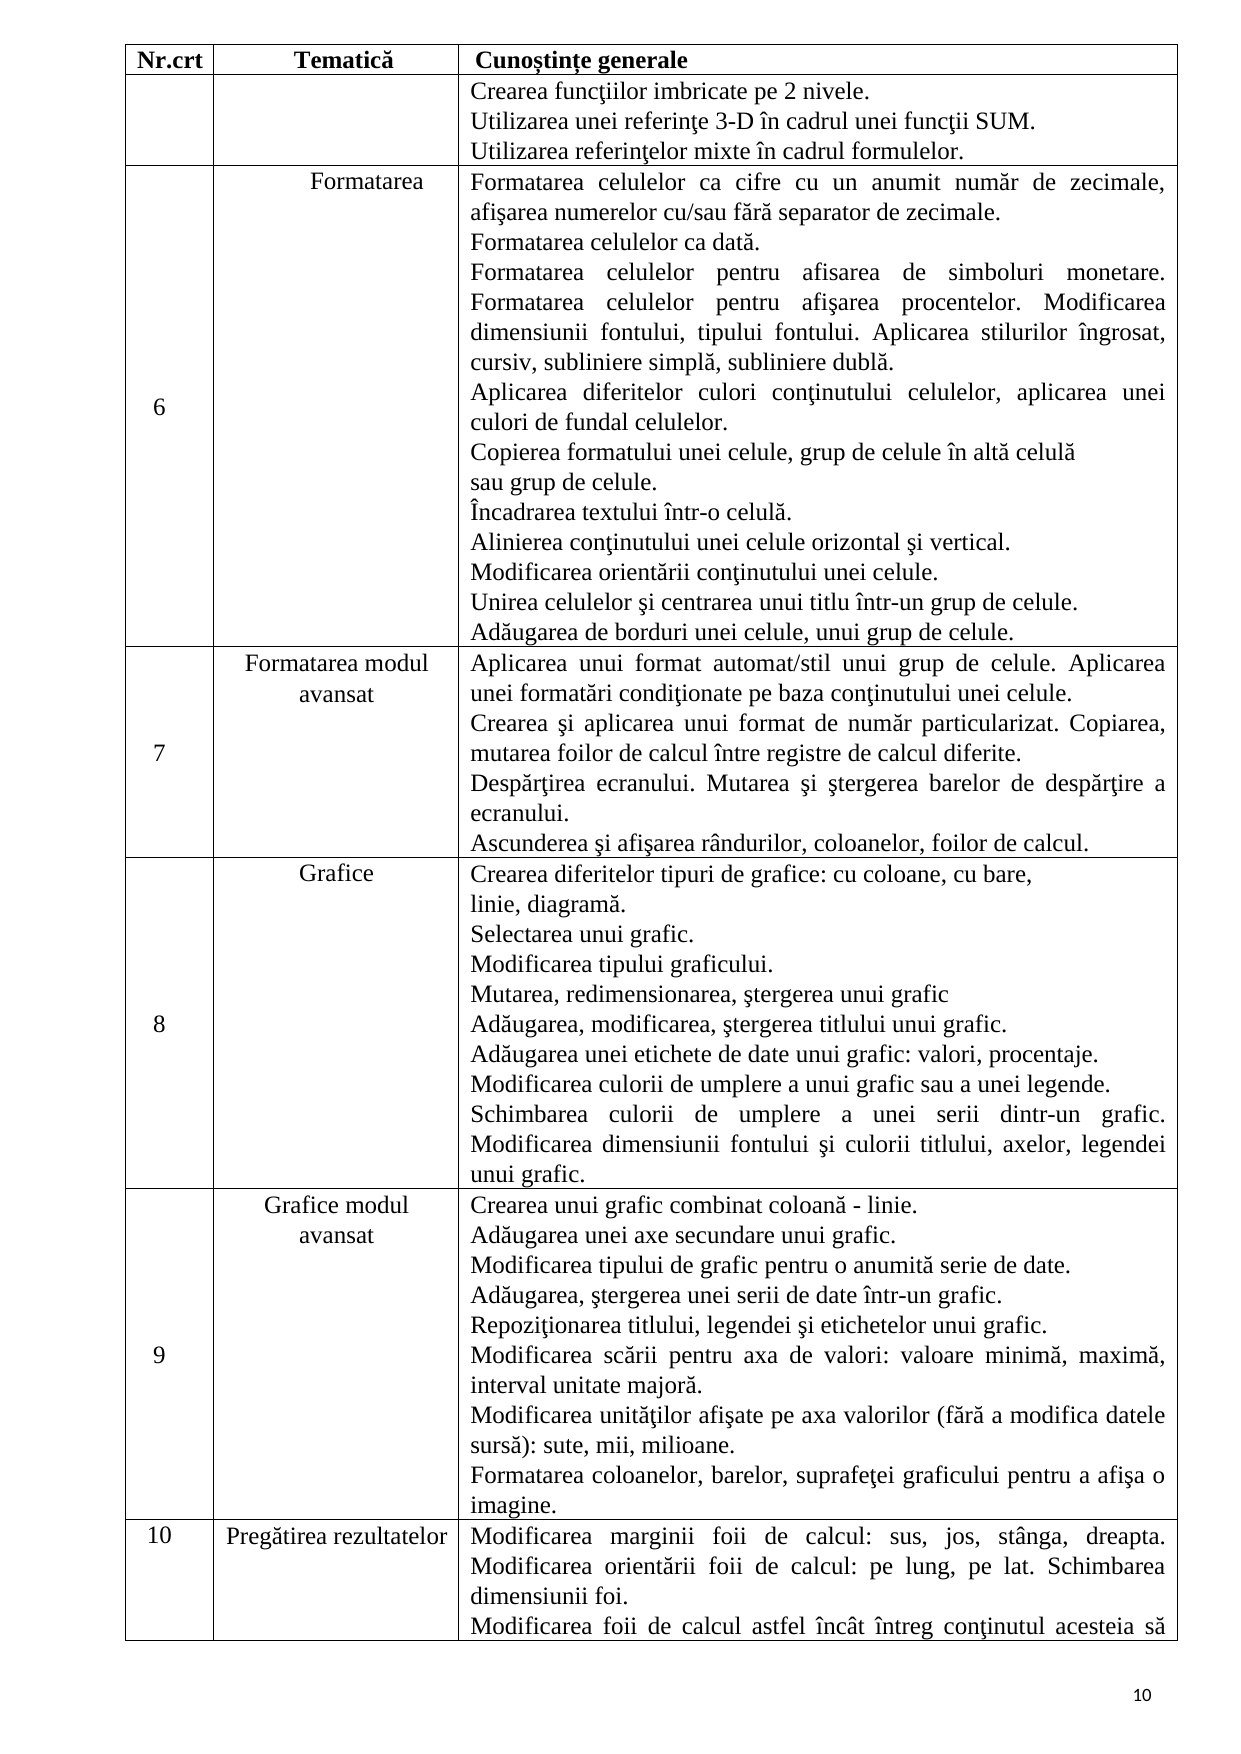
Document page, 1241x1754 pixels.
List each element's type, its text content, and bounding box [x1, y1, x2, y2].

table_cell Grafice modul avansat [214, 1189, 458, 1519]
table_cell Crearea diferitelor tipuri de grafice: cu coloane, cu bare, linie, diagramă. Selectarea unui grafic. Modificarea tipului graficului. Mutarea, redimensionarea, ştergerea unui grafic Adăugarea, modificarea, ştergerea titlului unui grafic. Adăugarea unei etichete de date unui grafic: valori, procentaje. Modificarea culorii de umplere a unui grafic sau a unei legende. Schimbarea culorii de umplere a unei serii dintr-un grafic. Modificarea dimensiunii fontului şi culorii titlului, axelor, legendei unui grafic. [459, 858, 1177, 1188]
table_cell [214, 1520, 458, 1640]
table_cell 9 [126, 1189, 213, 1519]
table_header Tematică [214, 45, 458, 74]
table_cell Formatarea modul avansat [214, 647, 458, 857]
table_cell 5 [126, 75, 213, 165]
table_header Nr.crt [126, 45, 213, 74]
table_cell 10 [126, 1520, 213, 1640]
table_cell Formatarea [214, 166, 458, 646]
table_cell Formatarea celulelor ca cifre cu un anumit număr de zecimale, afişarea numerelor cu/sau fără separator de zecimale. Formatarea celulelor ca dată. Formatarea celulelor pentru afisarea de simboluri monetare. Formatarea celulelor pentru afişarea procentelor. Modificarea dimensiunii fontului, tipului fontului. Aplicarea stilurilor îngrosat, cursiv, subliniere simplă, subliniere dublă. Aplicarea diferitelor culori conţinutului celulelor, aplicarea unei culori de fundal celulelor. Copierea formatului unei celule, grup de celule în altă celulă sau grup de celule. Încadrarea textului într-o celulă. Alinierea conţinutului unei celule orizontal şi vertical. Modificarea orientării conţinutului unei celule. Unirea celulelor şi centrarea unui titlu într-un grup de celule. Adăugarea de borduri unei celule, unui grup de celule. [459, 166, 1177, 646]
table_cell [214, 75, 458, 165]
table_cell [459, 75, 1177, 165]
table_header Cunoștințe generale [459, 45, 1177, 74]
table_cell Aplicarea unui format automat/stil unui grup de celule. Aplicarea unei formatări condiţionate pe baza conţinutului unei celule. Crearea şi aplicarea unui format de număr particularizat. Copiarea, mutarea foilor de calcul între registre de calcul diferite. Despărţirea ecranului. Mutarea şi ştergerea barelor de despărţire a ecranului. Ascunderea şi afişarea rândurilor, coloanelor, foilor de calcul. [459, 647, 1177, 857]
table_cell 6 [126, 166, 213, 646]
table_cell 8 [126, 858, 213, 1188]
table_cell Grafice [214, 858, 458, 1188]
table_cell Crearea unui grafic combinat coloană - linie. Adăugarea unei axe secundare unui grafic. Modificarea tipului de grafic pentru o anumită serie de date. Adăugarea, ştergerea unei serii de date într-un grafic. Repoziţionarea titlului, legendei şi etichetelor unui grafic. Modificarea scării pentru axa de valori: valoare minimă, maximă, interval unitate majoră. Modificarea unităţilor afişate pe axa valorilor (fără a modifica datele sursă): sute, mii, milioane. Formatarea coloanelor, barelor, suprafeţei graficului pentru a afişa o imagine. [459, 1189, 1177, 1519]
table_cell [459, 1520, 1177, 1640]
table_cell 7 [126, 647, 213, 857]
